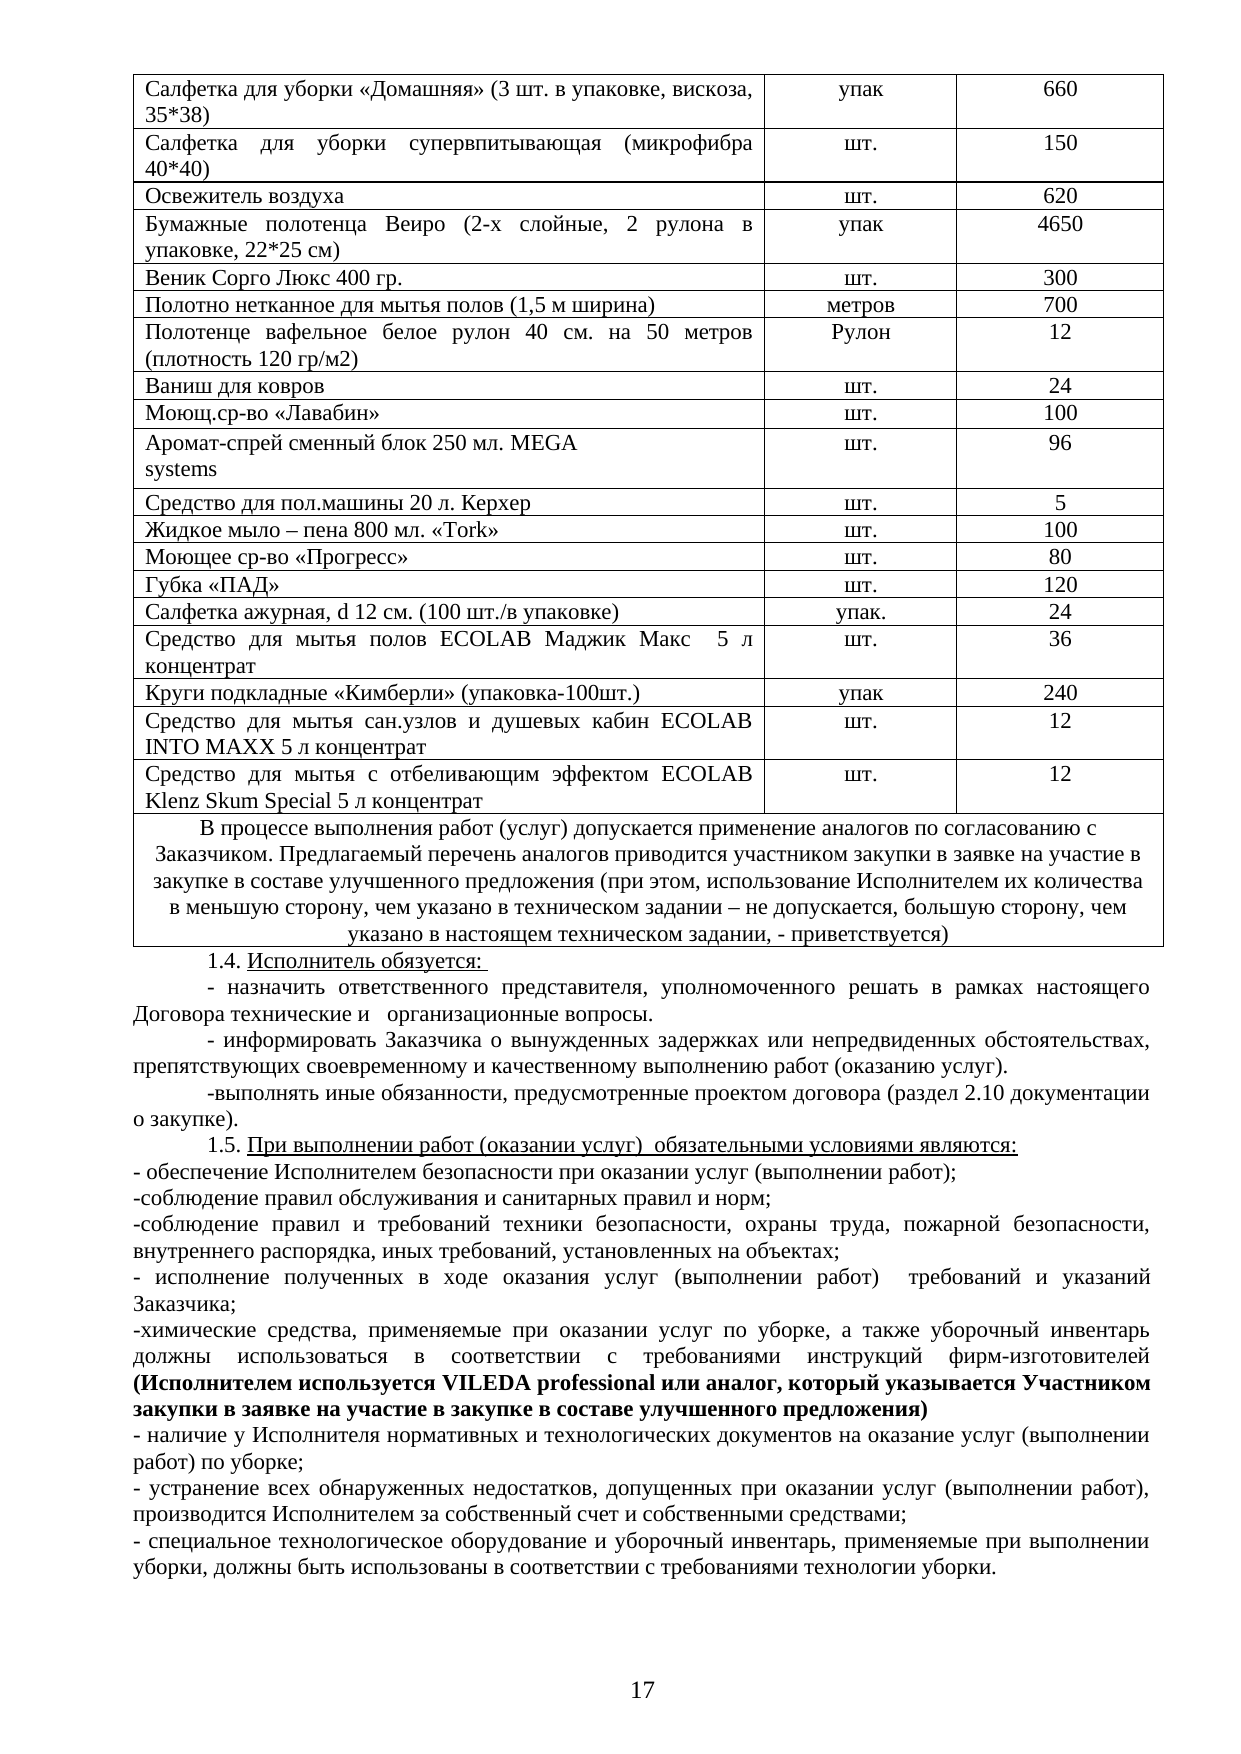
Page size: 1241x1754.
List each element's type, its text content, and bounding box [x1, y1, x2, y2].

table_cell 12 [957, 707, 1163, 759]
table_cell Освежитель воздуха [134, 183, 764, 209]
table_cell 100 [957, 516, 1163, 542]
table_cell упак [765, 210, 956, 262]
table_cell Круги подкладные «Кимберли» (упаковка-100шт.) [134, 679, 764, 706]
table_cell 96 [957, 429, 1163, 487]
table_cell шт. [765, 489, 956, 515]
table_cell Средство для мытья сан.узлов и душевых кабин ECOLAB INTO MAXX 5 л концентрат [134, 707, 764, 759]
table_cell 80 [957, 543, 1163, 570]
table_cell Бумажные полотенца Веиро (2-х слойные, 2 рулона в упаковке, 22*25 см) [134, 210, 764, 262]
table_cell Полотно нетканное для мытья полов (1,5 м ширина) [134, 291, 764, 317]
text 1.4. Исполнитель обязуется: [133, 947, 1152, 973]
table_cell 120 [957, 571, 1163, 597]
table_cell шт. [765, 760, 956, 813]
table_cell шт. [765, 429, 956, 487]
table_cell 620 [957, 183, 1163, 209]
table_cell шт. [765, 707, 956, 759]
table_cell 240 [957, 679, 1163, 706]
text -выполнять иные обязанности, предусмотренные проектом договора (раздел 2.10 документации о закупке). [133, 1079, 1152, 1131]
table_cell Средство для пол.машины . Керхер [134, 489, 764, 515]
table_cell Губка «ПАД» [134, 571, 764, 597]
table_cell упак [765, 75, 956, 128]
text - устранение всех обнаруженных недостатков, допущенных при оказании услуг (выполнении работ), производится Исполнителем за собственный счет и собственными средствами; [133, 1474, 1152, 1527]
table_cell шт. [765, 400, 956, 428]
text -химические средства, применяемые при оказании услуг по уборке, а также уборочный инвентарь должны использоваться в соответствии с требованиями инструкций фирм-изготовителей (Исполнителем используется VILEDA professional или аналог, который указывается Участником закупки в заявке на участие в закупке в составе улучшенного предложения) [133, 1316, 1152, 1421]
table_cell 5 [957, 489, 1163, 515]
table_cell 24 [957, 598, 1163, 624]
table_cell Моющее ср-во «Прогресс» [134, 543, 764, 570]
table_cell Полотенце вафельное белое рулон 40 см. на 50 метров (плотность 120 гр/м2) [134, 318, 764, 371]
table_cell В процессе выполнения работ (услуг) допускается применение аналогов по согласованию с Заказчиком. Предлагаемый перечень аналогов приводится участником закупки в заявке на участие в закупке в составе улучшенного предложения (при этом, использование Исполнителем их количества в меньшую сторону, чем указано в техническом задании – не допускается, большую сторону, чем указано в настоящем техническом задании, - приветствуется) [134, 814, 1163, 946]
text - назначить ответственного представителя, уполномоченного решать в рамках настоящего Договора технические и организационные вопросы. [133, 973, 1152, 1026]
table_cell Веник Сорго Люкс 400 гр. [134, 264, 764, 290]
table_cell 36 [957, 626, 1163, 678]
table_cell 12 [957, 318, 1163, 371]
text - наличие у Исполнителя нормативных и технологических документов на оказание услуг (выполнении работ) по уборке; [133, 1421, 1152, 1474]
text - специальное технологическое оборудование и уборочный инвентарь, применяемые при выполнении уборки, должны быть использованы в соответствии с требованиями технологии уборки. [133, 1527, 1152, 1579]
table_cell 12 [957, 760, 1163, 813]
table_cell 100 [957, 400, 1163, 428]
table_cell 4650 [957, 210, 1163, 262]
table_cell 700 [957, 291, 1163, 317]
table_cell упак [765, 679, 956, 706]
table_cell шт. [765, 571, 956, 597]
table_cell Салфетка для уборки «Домашняя» (3 шт. в упаковке, вискоза, 35*38) [134, 75, 764, 128]
table_cell Моющ.ср-во «Лавабин» [134, 400, 764, 428]
table_cell метров [765, 291, 956, 317]
table_cell шт. [765, 626, 956, 678]
table_cell шт. [765, 543, 956, 570]
table_cell шт. [765, 129, 956, 181]
table_cell Жидкое мыло – пена 800 мл. «Tork» [134, 516, 764, 542]
text - информировать Заказчика о вынужденных задержках или непредвиденных обстоятельствах, препятствующих своевременному и качественному выполнению работ (оказанию услуг). [133, 1026, 1152, 1079]
table_cell упак. [765, 598, 956, 624]
text -соблюдение правил обслуживания и санитарных правил и норм; [133, 1184, 1152, 1211]
text 1.5. При выполнении работ (оказании услуг) обязательными условиями являются: [133, 1131, 1152, 1158]
table_cell Аромат-спрей сменный блок 250 мл. MEGA systems [134, 429, 764, 487]
table_cell Средство для мытья с отбеливающим эффектом ECOLAB Klenz Skum Special 5 л концентрат [134, 760, 764, 813]
table_cell Средство для мытья полов ECOLAB Маджик Макс 5 л концентрат [134, 626, 764, 678]
text -соблюдение правил и требований техники безопасности, охраны труда, пожарной безопасности, внутреннего распорядка, иных требований, установленных на объектах; [133, 1211, 1152, 1263]
table_cell 660 [957, 75, 1163, 128]
table_cell 300 [957, 264, 1163, 290]
table_cell Рулон [765, 318, 956, 371]
text - исполнение полученных в ходе оказания услуг (выполнении работ) требований и указаний Заказчика; [133, 1263, 1152, 1316]
table_cell 150 [957, 129, 1163, 181]
text - обеспечение Исполнителем безопасности при оказании услуг (выполнении работ); [133, 1158, 1152, 1184]
table_cell 24 [957, 372, 1163, 398]
table_cell шт. [765, 264, 956, 290]
table_cell шт. [765, 183, 956, 209]
table_cell Салфетка ажурная, d . (100 шт./в упаковке) [134, 598, 764, 624]
table_cell шт. [765, 516, 956, 542]
table_cell шт. [765, 372, 956, 398]
table_cell Ваниш для ковров [134, 372, 764, 398]
table_cell Салфетка для уборки супервпитывающая (микрофибра 40*40) [134, 129, 764, 181]
